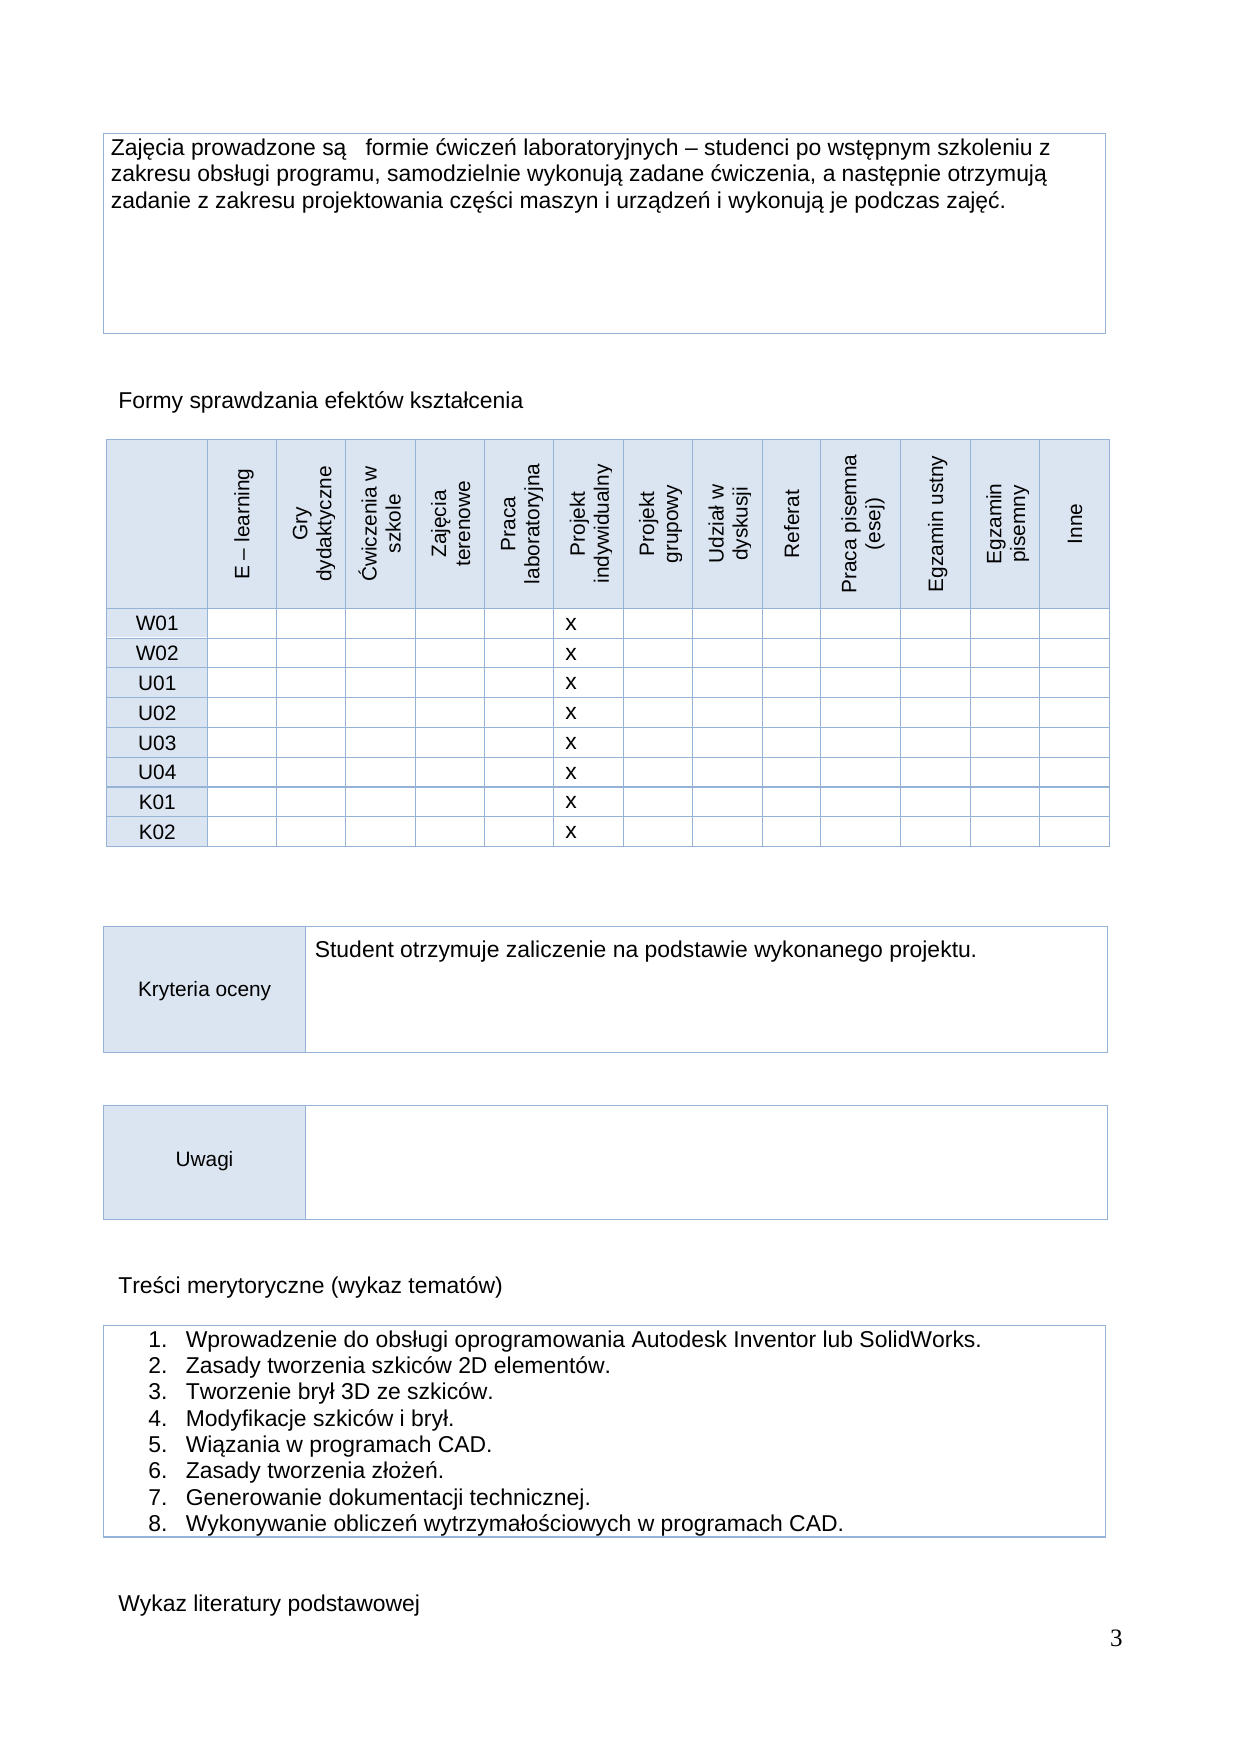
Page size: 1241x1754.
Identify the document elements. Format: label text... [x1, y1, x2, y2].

table_cell [277, 817, 345, 846]
table_cell x [554, 728, 623, 757]
table_header Wprowadzenie do obsługi oprogramowania Autodesk Inventor lub SolidWorks. Zasady tworzenia szkiców 2D elementów. Tworzenie brył 3D ze szkiców. Modyfikacje szkiców i brył. Wiązania w programach CAD. Zasady tworzenia złożeń. Generowanie dokumentacji technicznej. Wykonywanie obliczeń wytrzymałościowych w programach CAD. [104, 1326, 1105, 1536]
table_cell [821, 639, 900, 667]
table_cell [693, 639, 762, 667]
table_cell U02 [107, 698, 207, 727]
table_header Gry dydaktyczne [277, 440, 345, 608]
table_cell [763, 728, 820, 757]
text Wykaz literatury podstawowej [118, 1590, 1122, 1617]
table_header [107, 440, 207, 608]
table_cell [1040, 639, 1109, 667]
table_cell [693, 788, 762, 816]
table_cell [485, 758, 553, 786]
table_header Udział w dyskusji [693, 440, 762, 608]
table_cell [346, 817, 415, 846]
table_cell [821, 758, 900, 786]
table_cell [901, 788, 970, 816]
table_cell [416, 758, 484, 786]
table_cell [901, 728, 970, 757]
table_cell [346, 758, 415, 786]
table_cell U04 [107, 758, 207, 786]
table_cell [763, 639, 820, 667]
table_cell [208, 698, 276, 727]
table_cell [208, 758, 276, 786]
table_header Zajęcia terenowe [416, 440, 484, 608]
table_header Projekt indywidualny [554, 440, 623, 608]
table_cell [1040, 668, 1109, 697]
table_cell [971, 728, 1039, 757]
table_cell [971, 639, 1039, 667]
table_cell [208, 668, 276, 697]
table_cell [277, 698, 345, 727]
table_cell [416, 788, 484, 816]
table_cell [763, 698, 820, 727]
table_cell [693, 758, 762, 786]
table_cell [971, 698, 1039, 727]
table_cell [277, 639, 345, 667]
table_cell K01 [107, 788, 207, 816]
table_header E – learning [208, 440, 276, 608]
table_cell [208, 817, 276, 846]
table_cell [763, 758, 820, 786]
table_cell [1040, 817, 1109, 846]
table_cell [821, 668, 900, 697]
table_cell [624, 788, 692, 816]
table_cell [821, 728, 900, 757]
table_cell W02 [107, 639, 207, 667]
table_header Referat [763, 440, 820, 608]
table_cell [416, 817, 484, 846]
table_cell x [554, 639, 623, 667]
table_cell x [554, 817, 623, 846]
table_cell [485, 639, 553, 667]
table_cell [901, 817, 970, 846]
table_cell [901, 758, 970, 786]
table_cell [1040, 609, 1109, 637]
table_header Praca laboratoryjna [485, 440, 553, 608]
table_header Praca pisemna (esej) [821, 440, 900, 608]
table_cell [821, 788, 900, 816]
table_header [306, 1106, 1107, 1219]
table_cell [971, 668, 1039, 697]
table_cell [624, 758, 692, 786]
table_cell [485, 728, 553, 757]
table_cell [821, 609, 900, 637]
table_cell [693, 817, 762, 846]
table_cell [901, 639, 970, 667]
table_cell [277, 728, 345, 757]
table_cell x [554, 609, 623, 637]
table_cell K02 [107, 817, 207, 846]
table_cell [416, 728, 484, 757]
table_header Ćwiczenia w szkole [346, 440, 415, 608]
table_cell [485, 609, 553, 637]
table_cell [346, 788, 415, 816]
table_cell U03 [107, 728, 207, 757]
table_header Kryteria oceny [104, 927, 305, 1052]
table_cell [763, 788, 820, 816]
table_cell [901, 609, 970, 637]
table_cell [971, 609, 1039, 637]
table_cell [624, 817, 692, 846]
table_cell [1040, 698, 1109, 727]
table_cell [971, 758, 1039, 786]
table_cell [346, 668, 415, 697]
table_cell x [554, 758, 623, 786]
table_cell U01 [107, 668, 207, 697]
table_cell [346, 728, 415, 757]
table_cell [277, 758, 345, 786]
table_cell [624, 668, 692, 697]
table_cell [277, 788, 345, 816]
table_cell [624, 698, 692, 727]
table_cell [821, 817, 900, 846]
table_cell [485, 698, 553, 727]
table_cell [1040, 758, 1109, 786]
table_cell [208, 788, 276, 816]
table_cell [416, 639, 484, 667]
table_cell [693, 668, 762, 697]
table_cell [346, 698, 415, 727]
table_cell [763, 817, 820, 846]
table_cell [277, 609, 345, 637]
table_cell [208, 609, 276, 637]
table_header Egzamin ustny [901, 440, 970, 608]
table_cell [208, 639, 276, 667]
table_cell [693, 728, 762, 757]
table_cell [208, 728, 276, 757]
table_cell x [554, 788, 623, 816]
table_cell [763, 609, 820, 637]
table_cell [763, 668, 820, 697]
table_header Uwagi [104, 1106, 305, 1219]
table_cell [485, 817, 553, 846]
table_cell [485, 788, 553, 816]
table_cell [821, 698, 900, 727]
table_cell W01 [107, 609, 207, 637]
table_cell [1040, 788, 1109, 816]
table_cell [901, 668, 970, 697]
table_cell [971, 788, 1039, 816]
table_cell [416, 668, 484, 697]
table_header Inne [1040, 440, 1109, 608]
table_cell [624, 639, 692, 667]
table_cell x [554, 668, 623, 697]
table_cell [485, 668, 553, 697]
table_cell [693, 609, 762, 637]
table_cell [901, 698, 970, 727]
table_cell [346, 639, 415, 667]
table_cell [624, 728, 692, 757]
table_header Egzamin pisemny [971, 440, 1039, 608]
table_cell [1040, 728, 1109, 757]
table_cell [346, 609, 415, 637]
table_header Zajęcia prowadzone są formie ćwiczeń laboratoryjnych – studenci po wstępnym szkoleniu z zakresu obsługi programu, samodzielnie wykonują zadane ćwiczenia, a następnie otrzymują zadanie z zakresu projektowania części maszyn i urządzeń i wykonują je podczas zajęć. [104, 134, 1105, 333]
table_cell [971, 817, 1039, 846]
table_cell [277, 668, 345, 697]
table_cell [416, 698, 484, 727]
table_cell [693, 698, 762, 727]
text Formy sprawdzania efektów kształcenia [118, 387, 1122, 413]
text Treści merytoryczne (wykaz tematów) [118, 1272, 1122, 1298]
table_cell [624, 609, 692, 637]
table_cell x [554, 698, 623, 727]
table_header Projekt grupowy [624, 440, 692, 608]
table_cell [416, 609, 484, 637]
table_header Student otrzymuje zaliczenie na podstawie wykonanego projektu. [306, 927, 1107, 1052]
